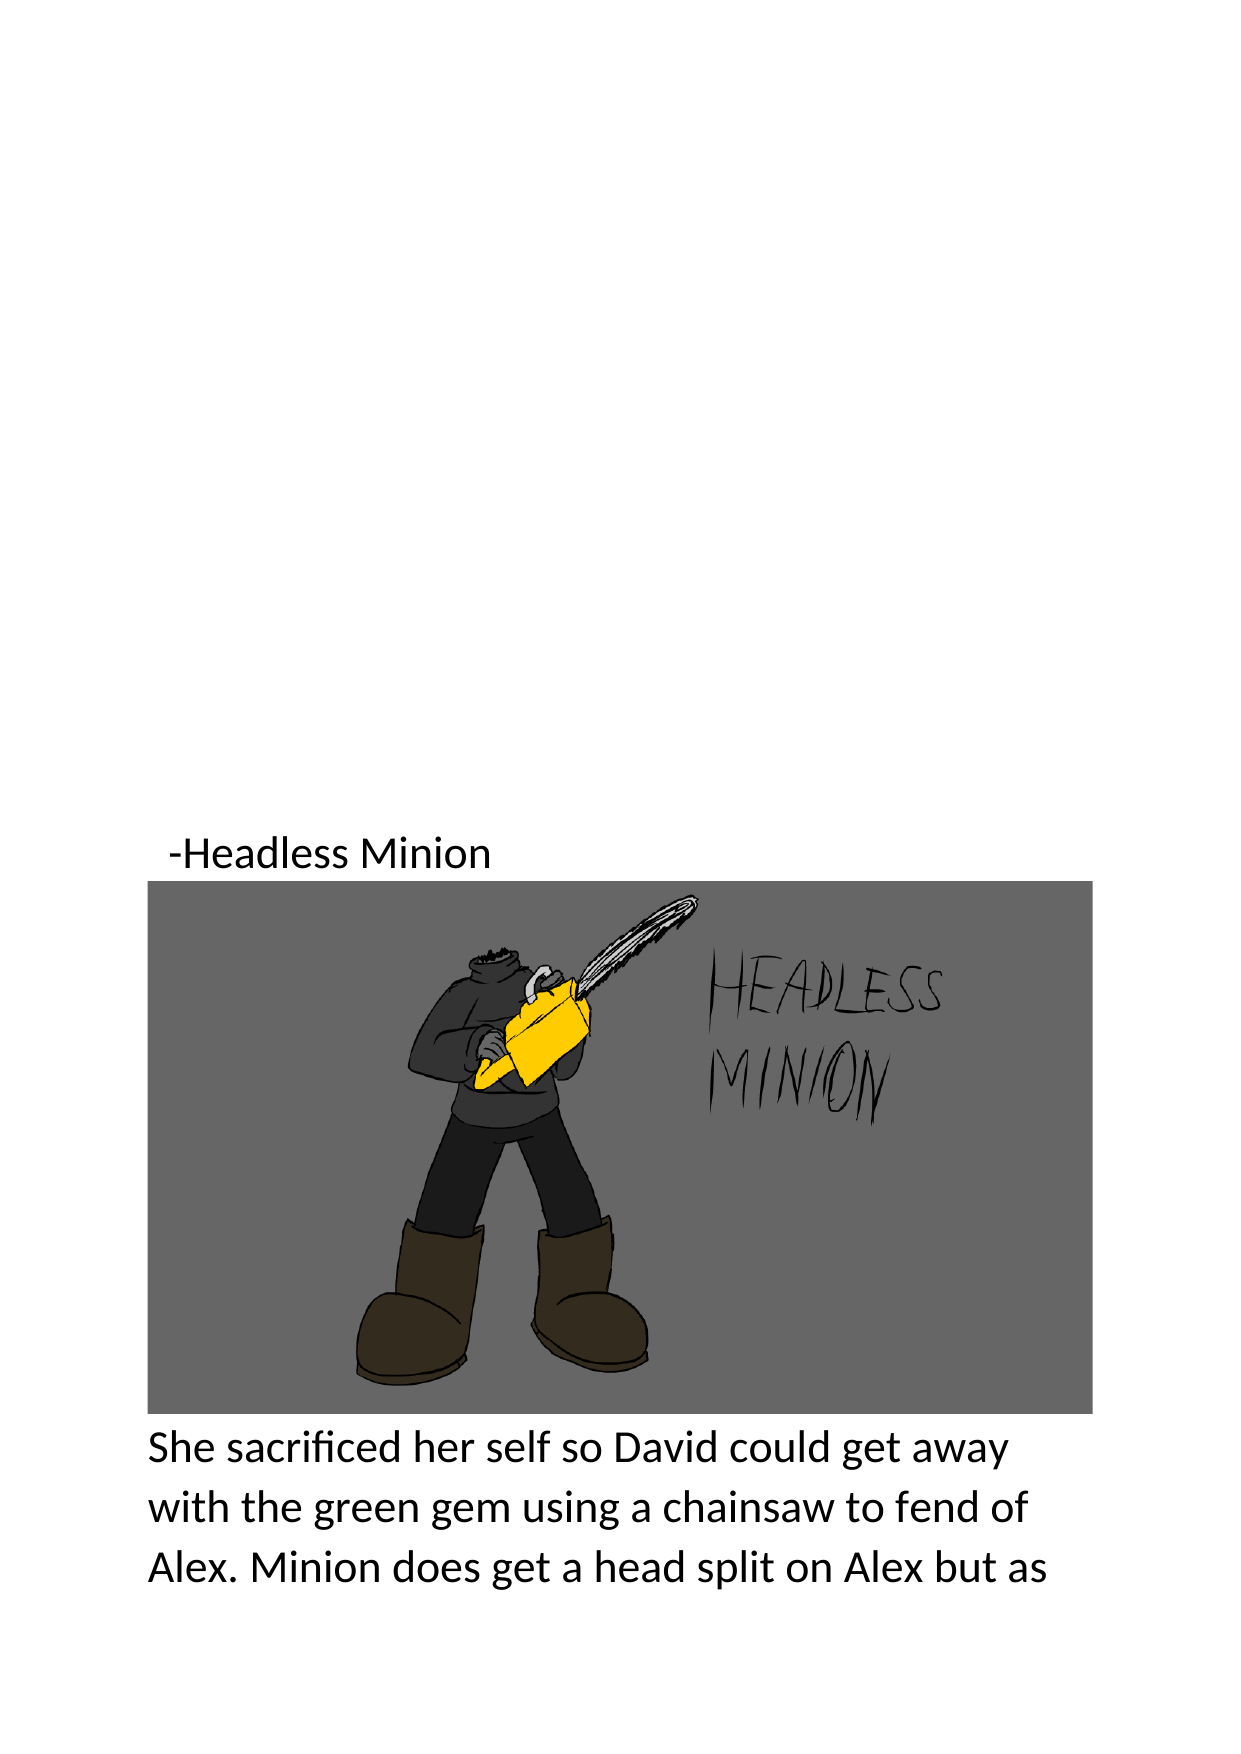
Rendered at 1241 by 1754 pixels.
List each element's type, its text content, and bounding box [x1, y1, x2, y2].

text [148, 1414, 1093, 1594]
picture [147, 881, 1093, 1414]
